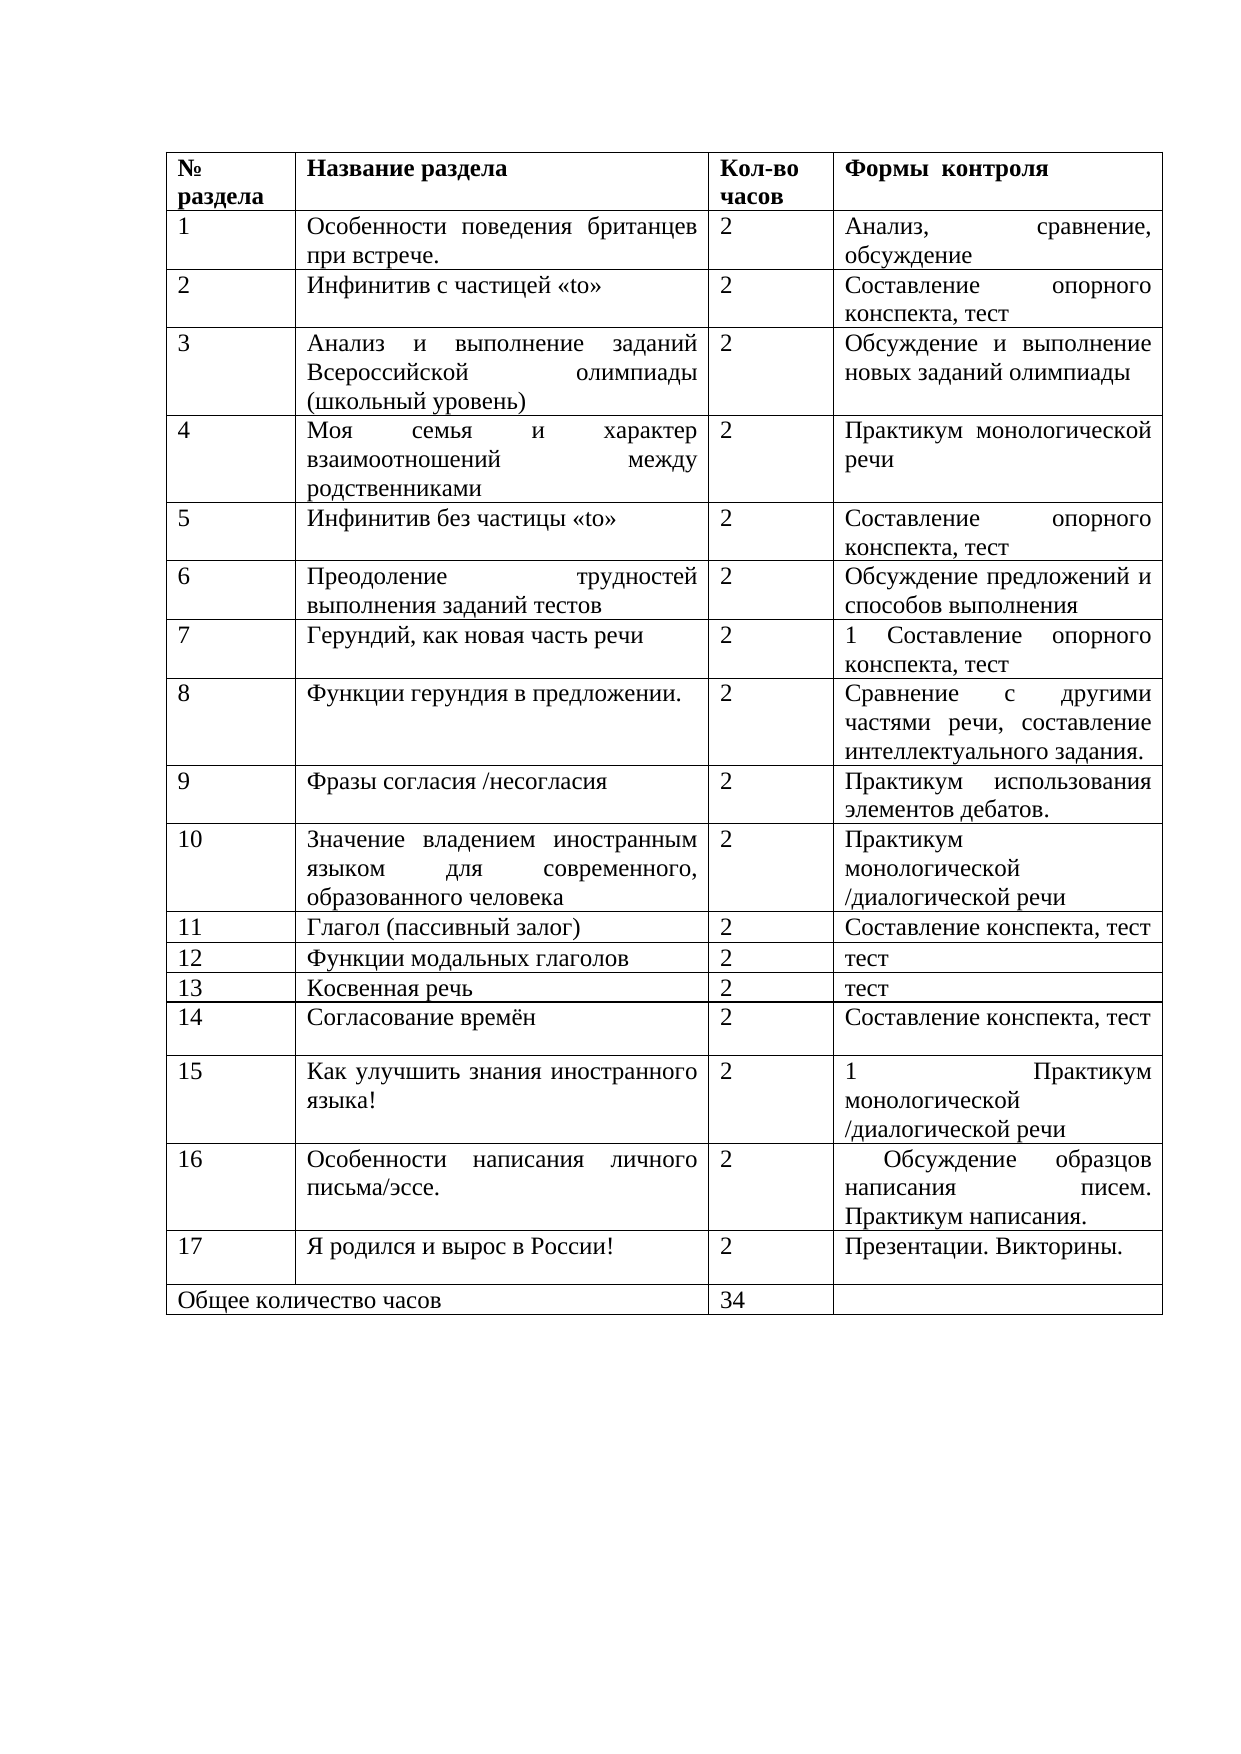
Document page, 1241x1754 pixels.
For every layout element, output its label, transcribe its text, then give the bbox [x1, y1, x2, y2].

table_cell Презентации. Викторины. [834, 1231, 1162, 1284]
table_cell 2 [709, 943, 833, 972]
table_cell Практикум монологической /диалогической речи [834, 824, 1162, 911]
table_cell 6 [167, 561, 295, 619]
table_cell 2 [709, 1003, 833, 1055]
table_cell 2 [709, 912, 833, 942]
table_cell 2 [709, 1056, 833, 1143]
table_cell 3 [167, 328, 295, 414]
table_cell 13 [167, 973, 295, 1001]
table_cell Фразы согласия /несогласия [296, 766, 708, 823]
table_cell Инфинитив без частицы «to» [296, 503, 708, 560]
table_cell 12 [167, 943, 295, 972]
table_cell 10 [167, 824, 295, 911]
table_cell Сравнение с другими частями речи, составление интеллектуального задания. [834, 679, 1162, 765]
table_cell 1 [167, 211, 295, 269]
table_cell 15 [167, 1056, 295, 1143]
table_cell 7 [167, 620, 295, 677]
table_cell Герундий, как новая часть речи [296, 620, 708, 677]
table_cell Анализ, сравнение, обсуждение [834, 211, 1162, 269]
table_cell Особенности написания личного письма/эссе. [296, 1144, 708, 1230]
table_cell 14 [167, 1003, 295, 1055]
table_cell 2 [709, 328, 833, 414]
table_cell 2 [167, 270, 295, 327]
table_cell Практикум монологической речи [834, 416, 1162, 502]
table_cell Общее количество часов [167, 1285, 708, 1314]
table_cell Моя семья и характер взаимоотношений между родственниками [296, 416, 708, 502]
table_cell 17 [167, 1231, 295, 1284]
table_cell Функции модальных глаголов [296, 943, 708, 972]
table_cell Составление опорного конспекта, тест [834, 503, 1162, 560]
table_cell тест [834, 943, 1162, 972]
table_cell 9 [167, 766, 295, 823]
table_cell 2 [709, 679, 833, 765]
table_cell 2 [709, 503, 833, 560]
table_cell 5 [167, 503, 295, 560]
table_cell Анализ и выполнение заданий Всероссийской олимпиады (школьный уровень) [296, 328, 708, 414]
table_header № раздела [167, 153, 295, 210]
table_cell 2 [709, 620, 833, 677]
table_cell тест [834, 973, 1162, 1001]
table_cell 4 [167, 416, 295, 502]
table_cell Обсуждение предложений и способов выполнения [834, 561, 1162, 619]
table_header Кол-во часов [709, 153, 833, 210]
table_cell 11 [167, 912, 295, 942]
table_cell Обсуждение образцов написания писем. Практикум написания. [834, 1144, 1162, 1230]
table_cell 2 [709, 973, 833, 1001]
table_cell Особенности поведения британцев при встрече. [296, 211, 708, 269]
table_cell Составление опорного конспекта, тест [834, 270, 1162, 327]
table_cell 2 [709, 766, 833, 823]
table_cell 34 [709, 1285, 833, 1314]
table_header Формы контроля [834, 153, 1162, 210]
table_cell Функции герундия в предложении. [296, 679, 708, 765]
table_cell Преодоление трудностей выполнения заданий тестов [296, 561, 708, 619]
table_cell 2 [709, 270, 833, 327]
table_cell Значение владением иностранным языком для современного, образованного человека [296, 824, 708, 911]
table_cell Я родился и вырос в России! [296, 1231, 708, 1284]
table_cell Обсуждение и выполнение новых заданий олимпиады [834, 328, 1162, 414]
table_cell Составление конспекта, тест [834, 1003, 1162, 1055]
table_cell 16 [167, 1144, 295, 1230]
table_cell Практикум использования элементов дебатов. [834, 766, 1162, 823]
table_cell Инфинитив с частицей «to» [296, 270, 708, 327]
table_cell Косвенная речь [296, 973, 708, 1001]
table_cell [834, 1285, 1162, 1314]
table_cell 2 [709, 561, 833, 619]
table_cell 2 [709, 416, 833, 502]
table_cell Составление конспекта, тест [834, 912, 1162, 942]
table_header Название раздела [296, 153, 708, 210]
table_cell Глагол (пассивный залог) [296, 912, 708, 942]
table_cell 2 [709, 211, 833, 269]
table_cell Согласование времён [296, 1003, 708, 1055]
table_cell 2 [709, 824, 833, 911]
table_cell 8 [167, 679, 295, 765]
table_cell Как улучшить знания иностранного языка! [296, 1056, 708, 1143]
table_cell 2 [709, 1231, 833, 1284]
table_cell 1 Практикум монологической /диалогической речи [834, 1056, 1162, 1143]
table_cell 1 Составление опорного конспекта, тест [834, 620, 1162, 677]
table_cell 2 [709, 1144, 833, 1230]
